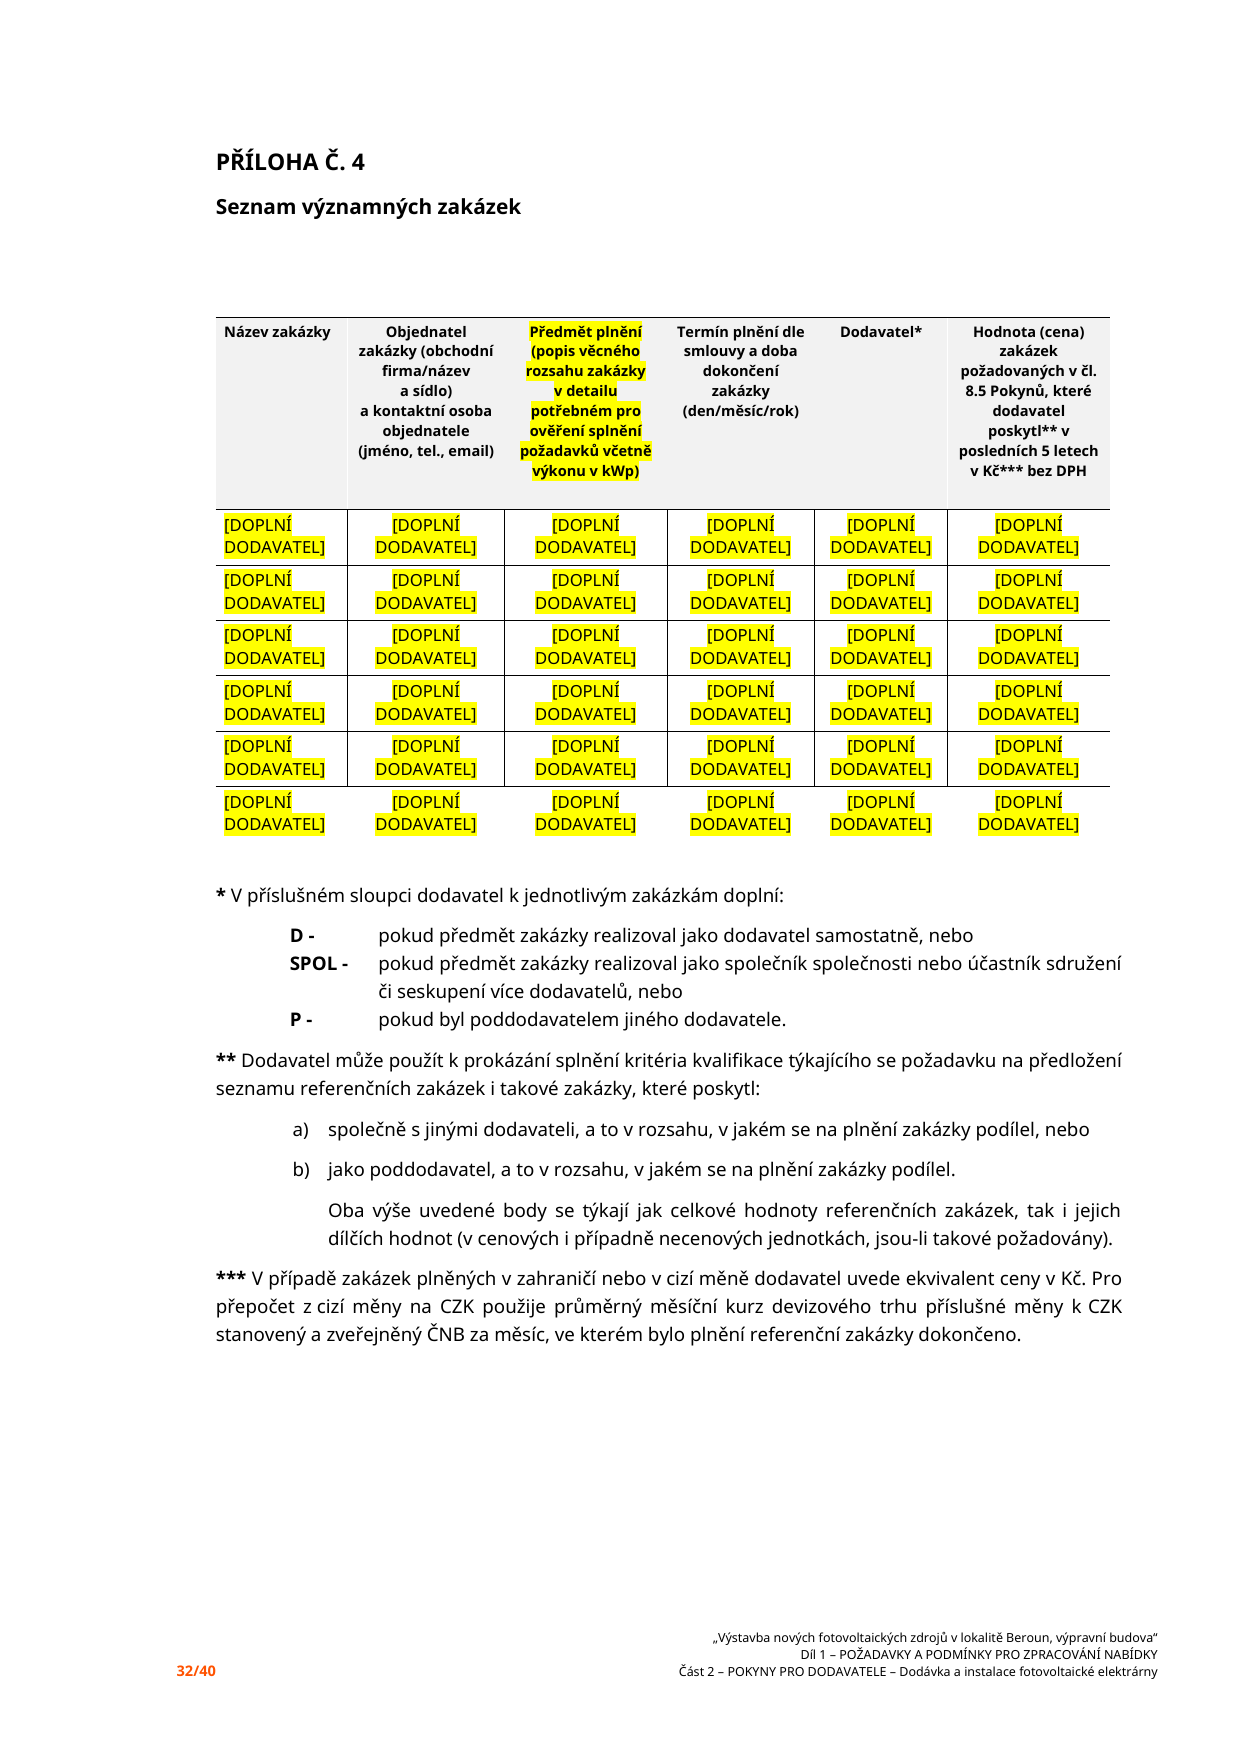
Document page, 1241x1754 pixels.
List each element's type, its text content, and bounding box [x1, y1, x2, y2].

table_cell [DOPLNÍ DODAVATEL] [216, 510, 347, 564]
table_cell [DOPLNÍ DODAVATEL] [348, 787, 504, 842]
table_header Dodavatel* [814, 318, 947, 509]
table_cell [DOPLNÍ DODAVATEL] [815, 676, 947, 731]
table_cell [DOPLNÍ DODAVATEL] [216, 787, 347, 842]
table_cell [DOPLNÍ DODAVATEL] [668, 566, 814, 620]
table_cell [DOPLNÍ DODAVATEL] [948, 566, 1110, 620]
list společně s jinými dodavateli, a to v rozsahu, v jakém se na plnění zakázky podílel, nebo [292, 1116, 1122, 1141]
table_cell [DOPLNÍ DODAVATEL] [505, 676, 667, 731]
text SPOL - pokud předmět zakázky realizoval jako společník společnosti nebo účastník sdružení či seskupení více dodavatelů, nebo [289, 951, 1122, 1004]
table_cell [DOPLNÍ DODAVATEL] [505, 566, 667, 620]
table_cell [DOPLNÍ DODAVATEL] [668, 621, 814, 675]
table_cell [DOPLNÍ DODAVATEL] [348, 621, 504, 675]
text P - pokud byl poddodavatelem jiného dodavatele. [289, 1007, 1122, 1032]
table_cell [DOPLNÍ DODAVATEL] [948, 510, 1110, 564]
text * V příslušném sloupci dodavatel k jednotlivým zakázkám doplní: [216, 882, 1122, 908]
table_cell [DOPLNÍ DODAVATEL] [815, 510, 947, 564]
text ** Dodavatel může použít k prokázání splnění kritéria kvalifikace týkajícího se požadavku na předložení seznamu referenčních zakázek i takové zakázky, které poskytl: [216, 1047, 1122, 1101]
table_header Termín plnění dle smlouvy a doba dokončení zakázky (den/měsíc/rok) [667, 318, 814, 509]
table_cell [DOPLNÍ DODAVATEL] [348, 676, 504, 731]
list Oba výše uvedené body se týkají jak celkové hodnoty referenčních zakázek, tak i jejich dílčích hodnot (v cenových i případně necenových jednotkách, jsou-li takové požadovány). [328, 1197, 1122, 1250]
table_cell [DOPLNÍ DODAVATEL] [814, 787, 947, 842]
table_cell [DOPLNÍ DODAVATEL] [668, 510, 814, 564]
text D - pokud předmět zakázky realizoval jako dodavatel samostatně, nebo [289, 923, 1122, 948]
table_cell [DOPLNÍ DODAVATEL] [948, 621, 1110, 675]
table_cell [DOPLNÍ DODAVATEL] [815, 621, 947, 675]
table_cell [DOPLNÍ DODAVATEL] [948, 732, 1110, 786]
table_cell [DOPLNÍ DODAVATEL] [815, 732, 947, 786]
table_cell [DOPLNÍ DODAVATEL] [948, 787, 1110, 842]
table_cell [DOPLNÍ DODAVATEL] [504, 787, 667, 842]
table_header Předmět plnění (popis věcného rozsahu zakázky v detailu potřebném pro ověření splnění požadavků včetně výkonu v kWp) [504, 318, 667, 509]
table_cell [DOPLNÍ DODAVATEL] [216, 676, 347, 731]
table_cell [DOPLNÍ DODAVATEL] [667, 787, 814, 842]
table_cell [DOPLNÍ DODAVATEL] [348, 510, 504, 564]
table_cell [DOPLNÍ DODAVATEL] [216, 621, 347, 675]
table_cell [DOPLNÍ DODAVATEL] [668, 676, 814, 731]
table_cell [DOPLNÍ DODAVATEL] [668, 732, 814, 786]
table_cell [DOPLNÍ DODAVATEL] [348, 732, 504, 786]
text jako poddodavatel, a to v rozsahu, v jakém se na plnění zakázky podílel. [292, 1156, 1122, 1182]
table_cell [DOPLNÍ DODAVATEL] [505, 621, 667, 675]
table_cell [DOPLNÍ DODAVATEL] [948, 676, 1110, 731]
text Příloha č. 4 [216, 146, 1122, 177]
table_cell [DOPLNÍ DODAVATEL] [505, 510, 667, 564]
table_header Název zakázky [216, 318, 347, 509]
table_cell [DOPLNÍ DODAVATEL] [348, 566, 504, 620]
table_header Hodnota (cena) zakázek požadovaných v čl. 8.5 Pokynů, které dodavatel poskytl** v posledních 5 letech v Kč*** bez DPH [948, 318, 1110, 509]
table_cell [DOPLNÍ DODAVATEL] [505, 732, 667, 786]
text *** V případě zakázek plněných v zahraničí nebo v cizí měně dodavatel uvede ekvivalent ceny v Kč. Pro přepočet z cizí měny na CZK použije průměrný měsíční kurz devizového trhu příslušné měny k CZK stanovený a zveřejněný ČNB za měsíc, ve kterém bylo plnění referenční zakázky dokončeno. [216, 1265, 1122, 1347]
table_cell [DOPLNÍ DODAVATEL] [815, 566, 947, 620]
text Seznam významných zakázek [216, 192, 1122, 221]
table_cell [DOPLNÍ DODAVATEL] [216, 732, 347, 786]
table_cell [DOPLNÍ DODAVATEL] [216, 566, 347, 620]
table_header Objednatel zakázky (obchodní firma/název a sídlo) a kontaktní osoba objednatele (jméno, tel., email) [348, 318, 504, 509]
